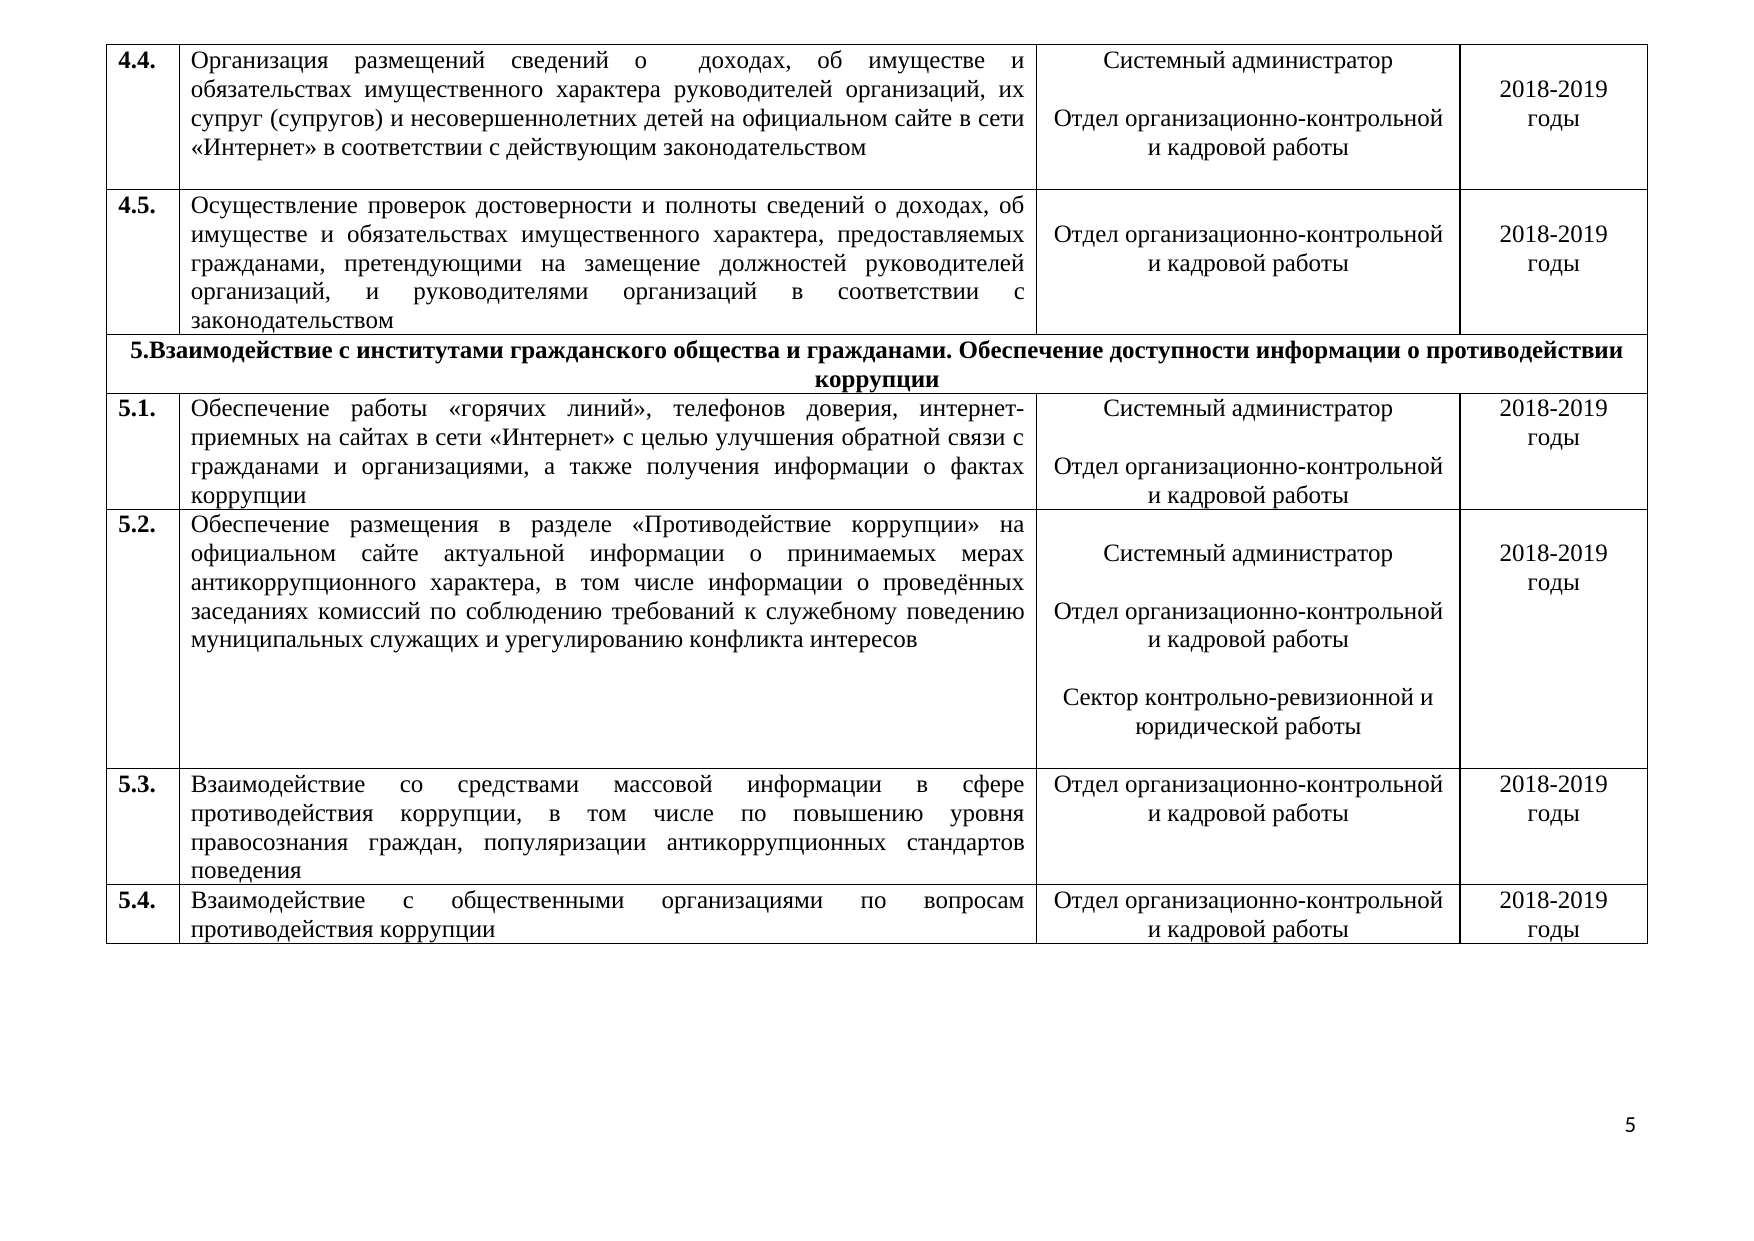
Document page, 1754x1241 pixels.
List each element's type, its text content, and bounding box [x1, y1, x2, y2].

table_cell 2018-2019 годы [1461, 769, 1647, 884]
table_cell Взаимодействие со средствами массовой информации в сфере противодействия коррупции, в том числе по повышению уровня правосознания граждан, популяризации антикоррупционных стандартов поведения [180, 769, 1036, 884]
table_cell Отдел организационно-контрольной и кадровой работы [1037, 885, 1459, 943]
table_cell 2018-2019 годы [1461, 510, 1647, 768]
table_cell Взаимодействие с общественными организациями по вопросам противодействия коррупции [180, 885, 1036, 943]
table_cell 4.4. [107, 45, 179, 189]
table_cell 5.3. [107, 769, 179, 884]
table_cell 2018-2019 годы [1461, 190, 1647, 334]
table_cell Обеспечение размещения в разделе «Противодействие коррупции» на официальном сайте актуальной информации о принимаемых мерах антикоррупционного характера, в том числе информации о проведённых заседаниях комиссий по соблюдению требований к служебному поведению муниципальных служащих и урегулированию конфликта интересов [180, 510, 1036, 768]
table_cell Организация размещений сведений о доходах, об имуществе и обязательствах имущественного характера руководителей организаций, их супруг (супругов) и несовершеннолетних детей на официальном сайте в сети «Интернет» в соответствии с действующим законодательством [180, 45, 1036, 189]
table_cell 4.5. [107, 190, 179, 334]
table_cell 5.Взаимодействие с институтами гражданского общества и гражданами. Обеспечение доступности информации о противодействии коррупции [107, 335, 1647, 392]
table_cell Системный администратор Отдел организационно-контрольной и кадровой работы [1037, 394, 1459, 508]
table_cell Отдел организационно-контрольной и кадровой работы [1037, 769, 1459, 884]
table_cell Системный администратор Отдел организационно-контрольной и кадровой работы Сектор контрольно-ревизионной и юридической работы [1037, 510, 1459, 768]
table_cell 2018-2019 годы [1461, 394, 1647, 508]
table_cell Осуществление проверок достоверности и полноты сведений о доходах, об имуществе и обязательствах имущественного характера, предоставляемых гражданами, претендующими на замещение должностей руководителей организаций, и руководителями организаций в соответствии с законодательством [180, 190, 1036, 334]
table_cell 5.2. [107, 510, 179, 768]
table_cell Системный администратор Отдел организационно-контрольной и кадровой работы [1037, 45, 1459, 189]
table_cell 2018-2019 годы [1461, 885, 1647, 943]
table_cell Обеспечение работы «горячих линий», телефонов доверия, интернет-приемных на сайтах в сети «Интернет» с целью улучшения обратной связи с гражданами и организациями, а также получения информации о фактах коррупции [180, 394, 1036, 508]
table_cell 5.1. [107, 394, 179, 508]
table_cell 5.4. [107, 885, 179, 943]
table_cell 2018-2019 годы [1461, 45, 1647, 189]
table_cell Отдел организационно-контрольной и кадровой работы [1037, 190, 1459, 334]
